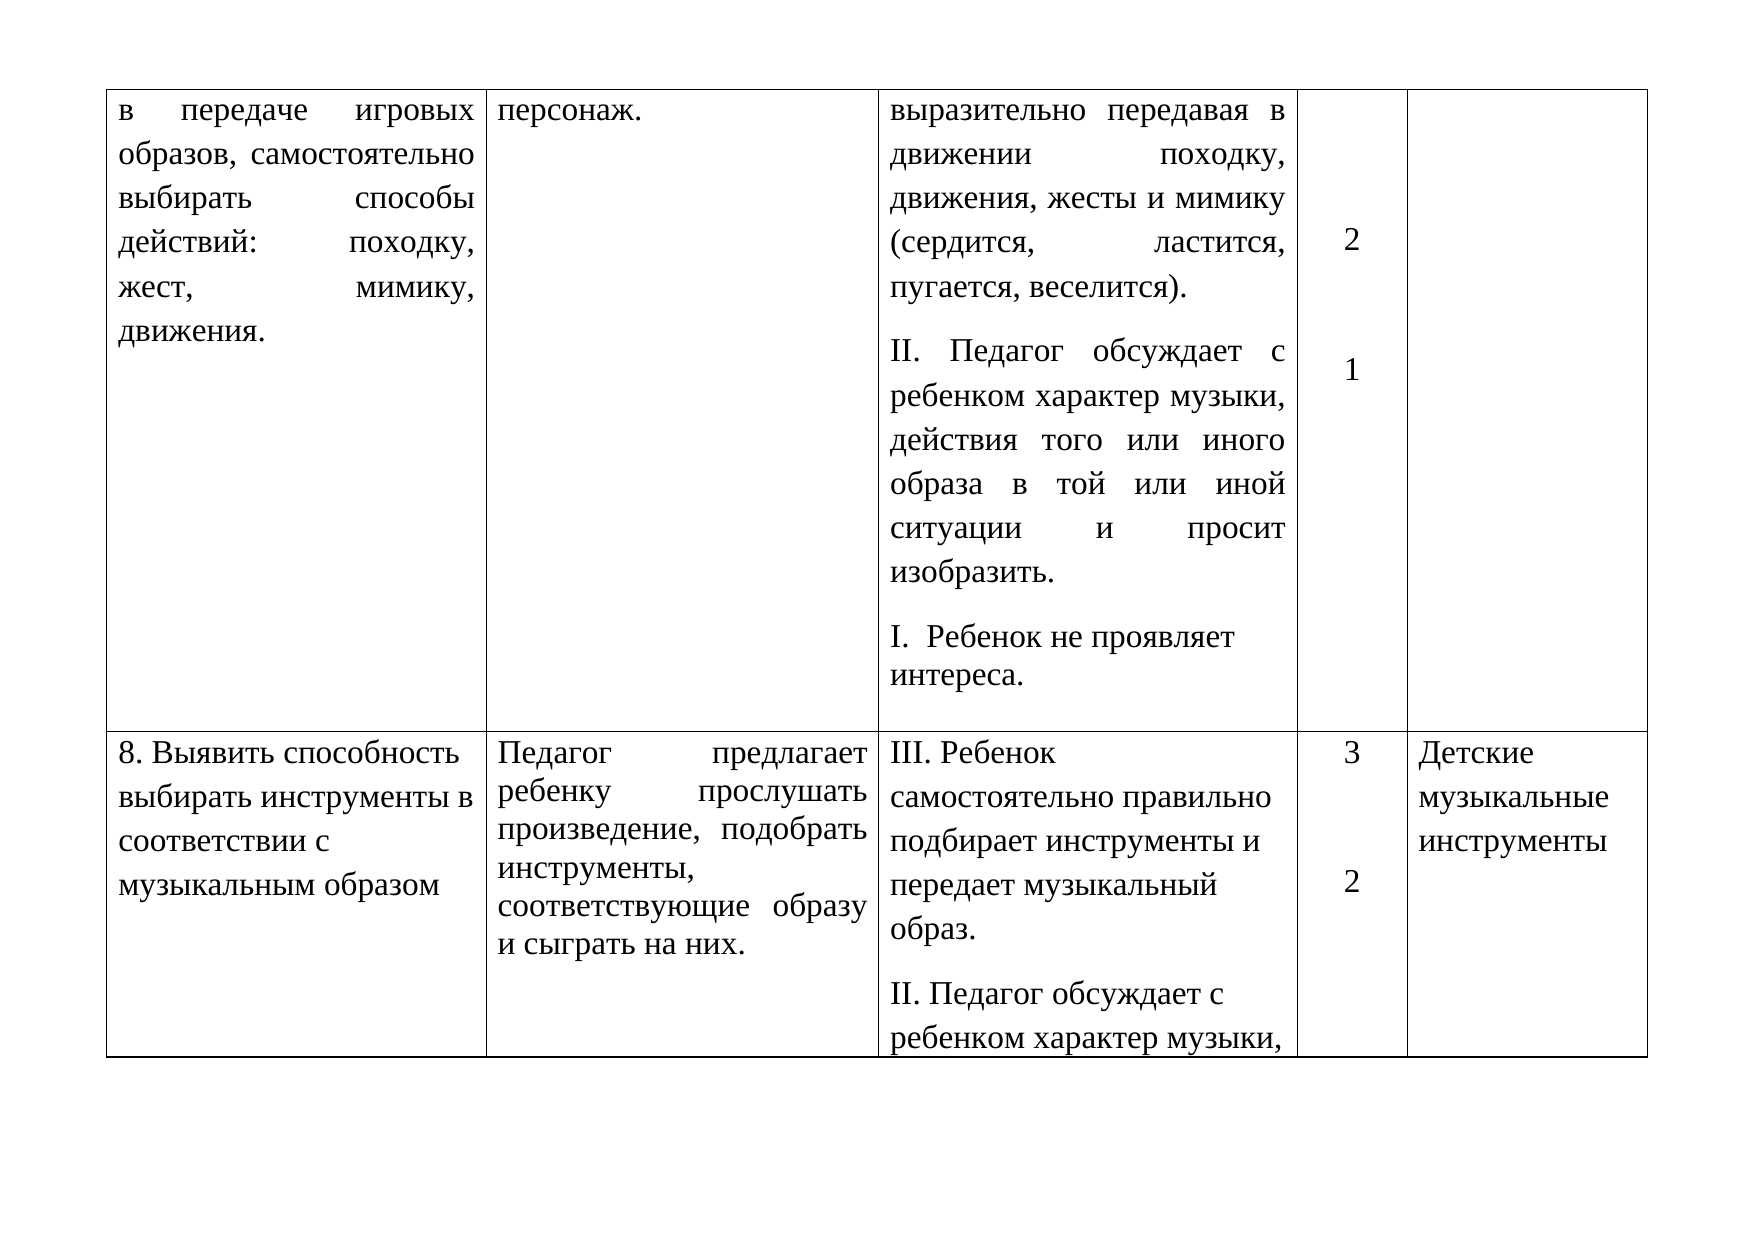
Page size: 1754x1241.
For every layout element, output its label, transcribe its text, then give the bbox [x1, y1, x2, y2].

table_cell 3 2 1 [1298, 732, 1407, 1056]
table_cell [487, 732, 878, 1056]
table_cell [107, 732, 486, 1056]
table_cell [879, 732, 1297, 1056]
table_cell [107, 90, 486, 731]
table_cell [1408, 90, 1647, 731]
table_cell 3 2 1 [1298, 90, 1407, 731]
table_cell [487, 90, 878, 731]
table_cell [879, 90, 1297, 731]
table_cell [1408, 732, 1647, 1056]
